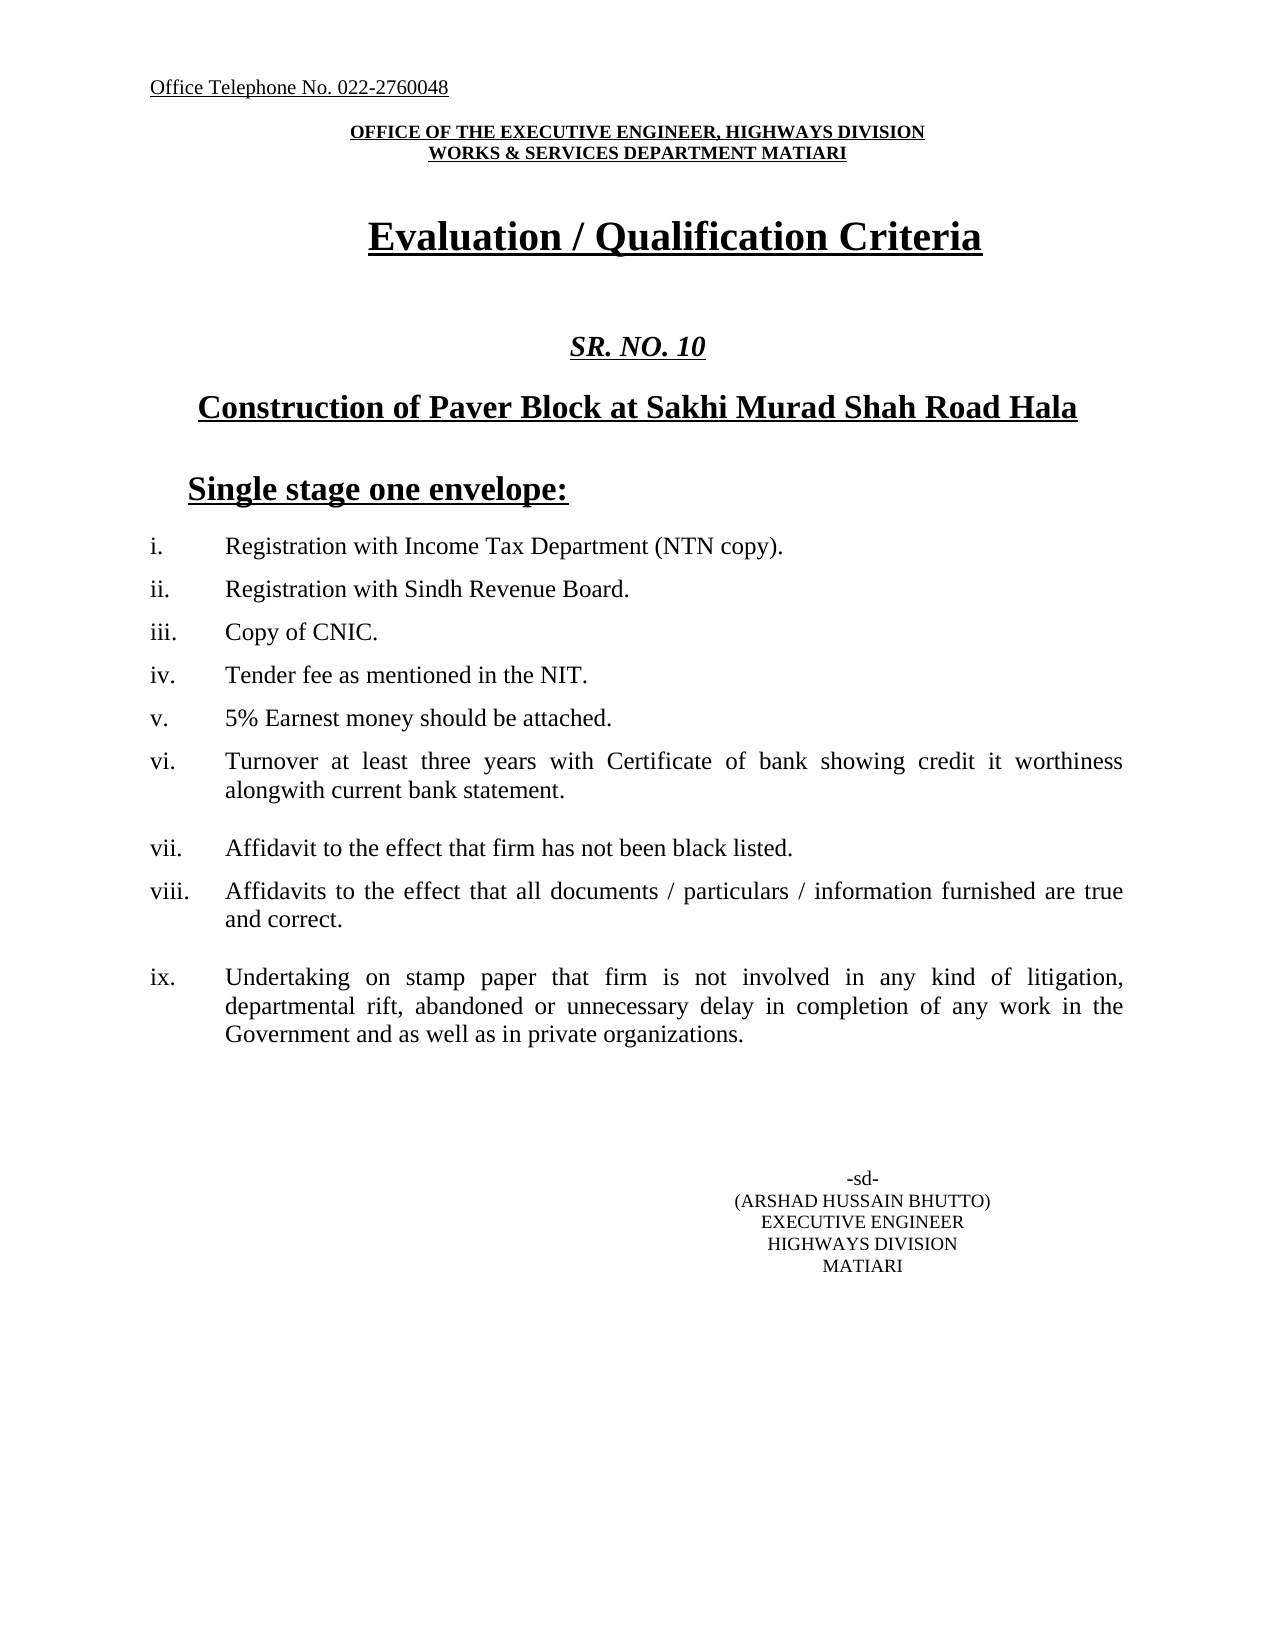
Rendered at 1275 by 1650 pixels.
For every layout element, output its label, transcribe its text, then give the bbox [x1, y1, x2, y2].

list iii. Copy of CNIC. [150, 617, 1125, 646]
list vii. Affidavit to the effect that firm has not been black listed. [150, 833, 1125, 861]
text EXECUTIVE ENGINEER [150, 1211, 1125, 1233]
text HIGHWAYS DIVISION [600, 1233, 1125, 1254]
text Construction of Paver Block at Sakhi Murad Shah Road Hala [150, 387, 1125, 425]
list vi. Turnover at least three years with Certificate of bank showing credit it worthiness alongwith current bank statement. [150, 746, 1125, 804]
text MATIARI [525, 1254, 1125, 1276]
list viii. Affidavits to the effect that all documents / particulars / information furnished are true and correct. [150, 876, 1125, 933]
text Single stage one envelope: [150, 468, 1125, 508]
list v. 5% Earnest money should be attached. [150, 703, 1125, 732]
list iv. Tender fee as mentioned in the NIT. [150, 660, 1125, 689]
text (ARSHAD HUSSAIN BHUTTO) [150, 1190, 1125, 1211]
text SR. NO. 10 [150, 329, 1125, 363]
text -sd- [150, 1166, 1125, 1190]
list ii. Registration with Sindh Revenue Board. [150, 574, 1125, 603]
text Office Telephone No. 022-2760048 [150, 75, 1125, 99]
text Evaluation / Qualification Criteria [225, 212, 1125, 260]
list i. Registration with Income Tax Department (NTN copy). [150, 531, 1125, 559]
text WORKS & SERVICES DEPARTMENT MATIARI [150, 142, 1125, 164]
list ix. Undertaking on stamp paper that firm is not involved in any kind of litigation, departmental rift, abandoned or unnecessary delay in completion of any work in the Government and as well as in private organizations. [150, 962, 1125, 1048]
text OFFICE OF THE EXECUTIVE ENGINEER, HIGHWAYS DIVISION [150, 121, 1125, 142]
